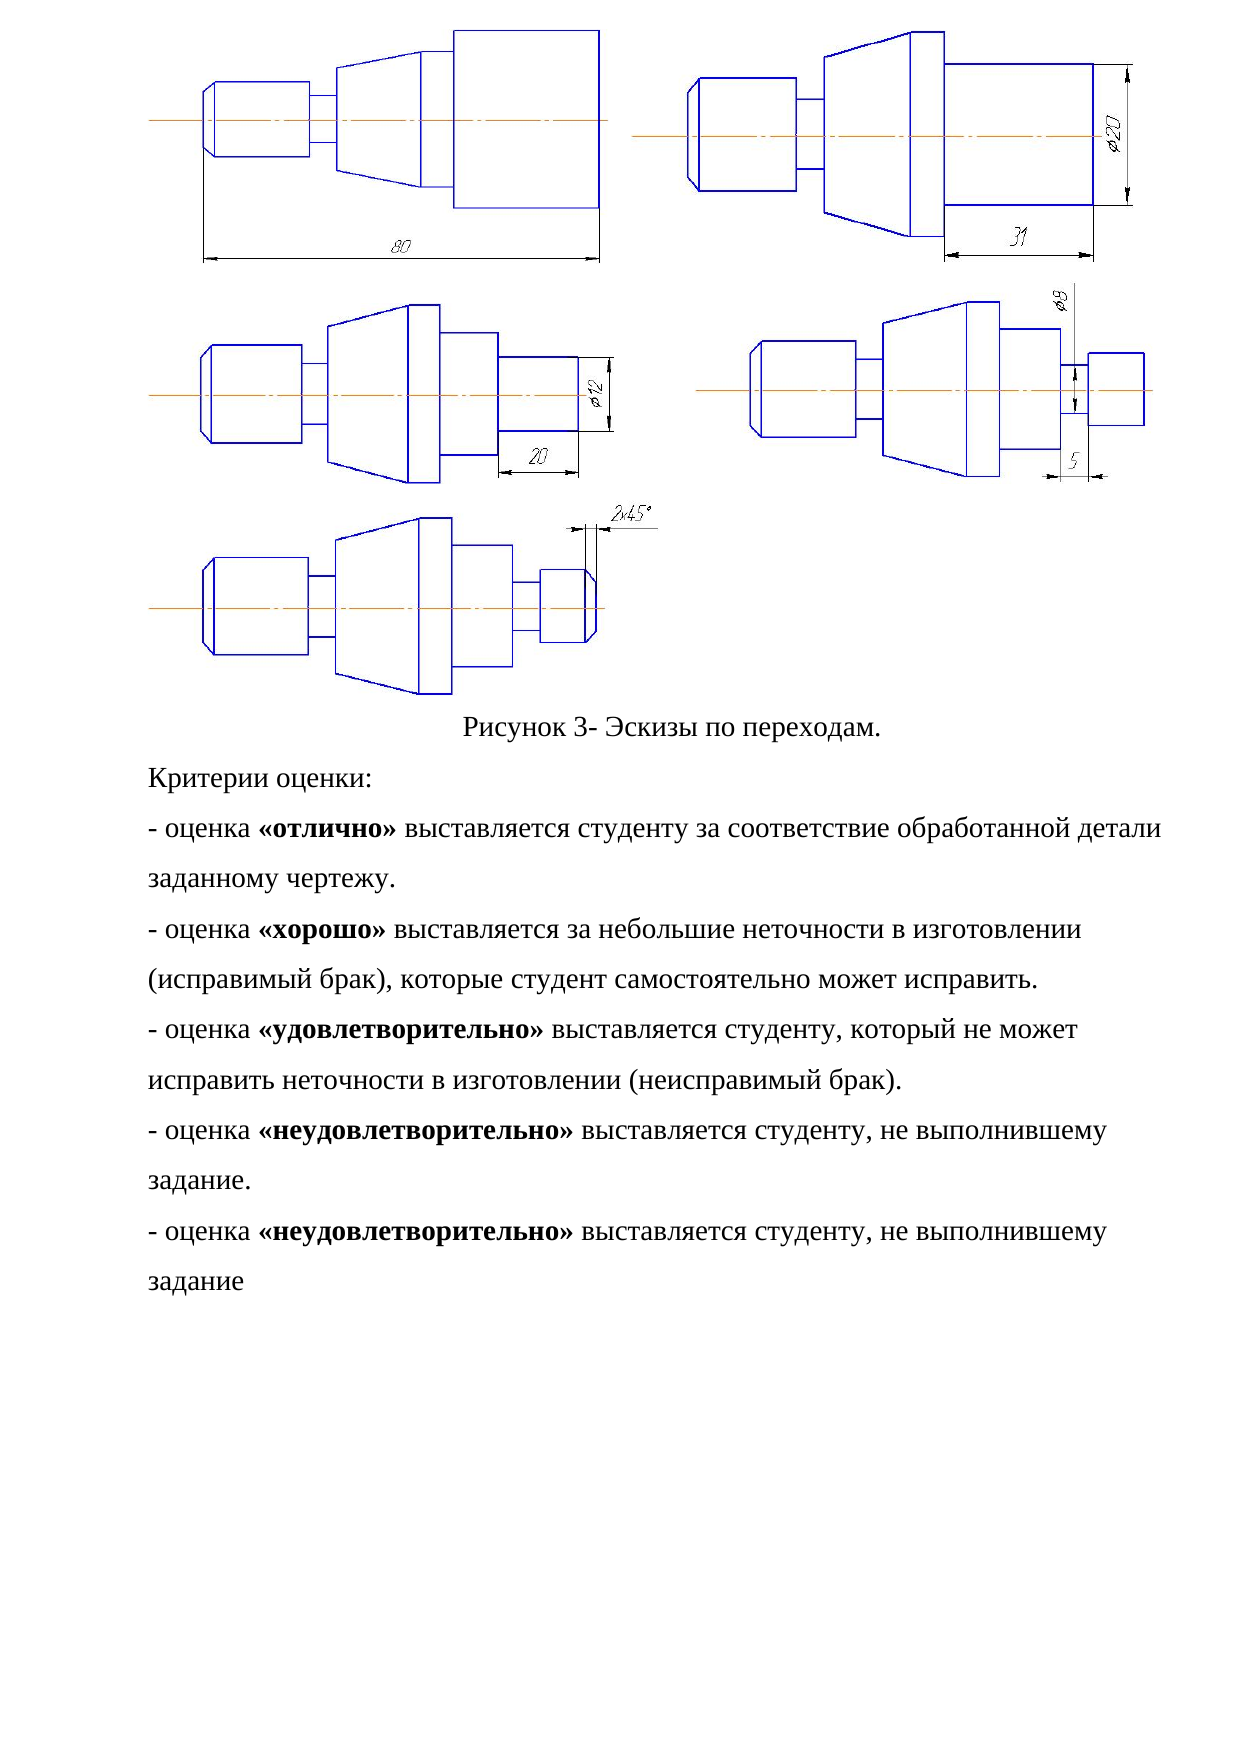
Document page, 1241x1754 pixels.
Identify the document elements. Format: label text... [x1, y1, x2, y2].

text - оценка «удовлетворительно» выставляется студенту, который не может исправить неточности в изготовлении (неисправимый брак). [148, 1011, 1196, 1095]
picture [147, 303, 615, 484]
picture [630, 30, 1134, 264]
text - оценка «неудовлетворительно» выставляется студенту, не выполнившему задание. [148, 1112, 1196, 1196]
text Рисунок 3- Эскизы по переходам. [148, 709, 1196, 743]
text - оценка «неудовлетворительно» выставляется студенту, не выполнившему задание [148, 1213, 1196, 1297]
picture [694, 280, 1154, 484]
text - оценка «хорошо» выставляется за небольшие неточности в изготовлении (исправимый брак), которые студент самостоятельно может исправить. [148, 911, 1196, 995]
text - оценка «отлично» выставляется студенту за соответствие обработанной детали заданному чертежу. [148, 810, 1196, 894]
picture [147, 29, 609, 264]
picture [147, 500, 660, 696]
text Критерии оценки: [148, 760, 1196, 793]
